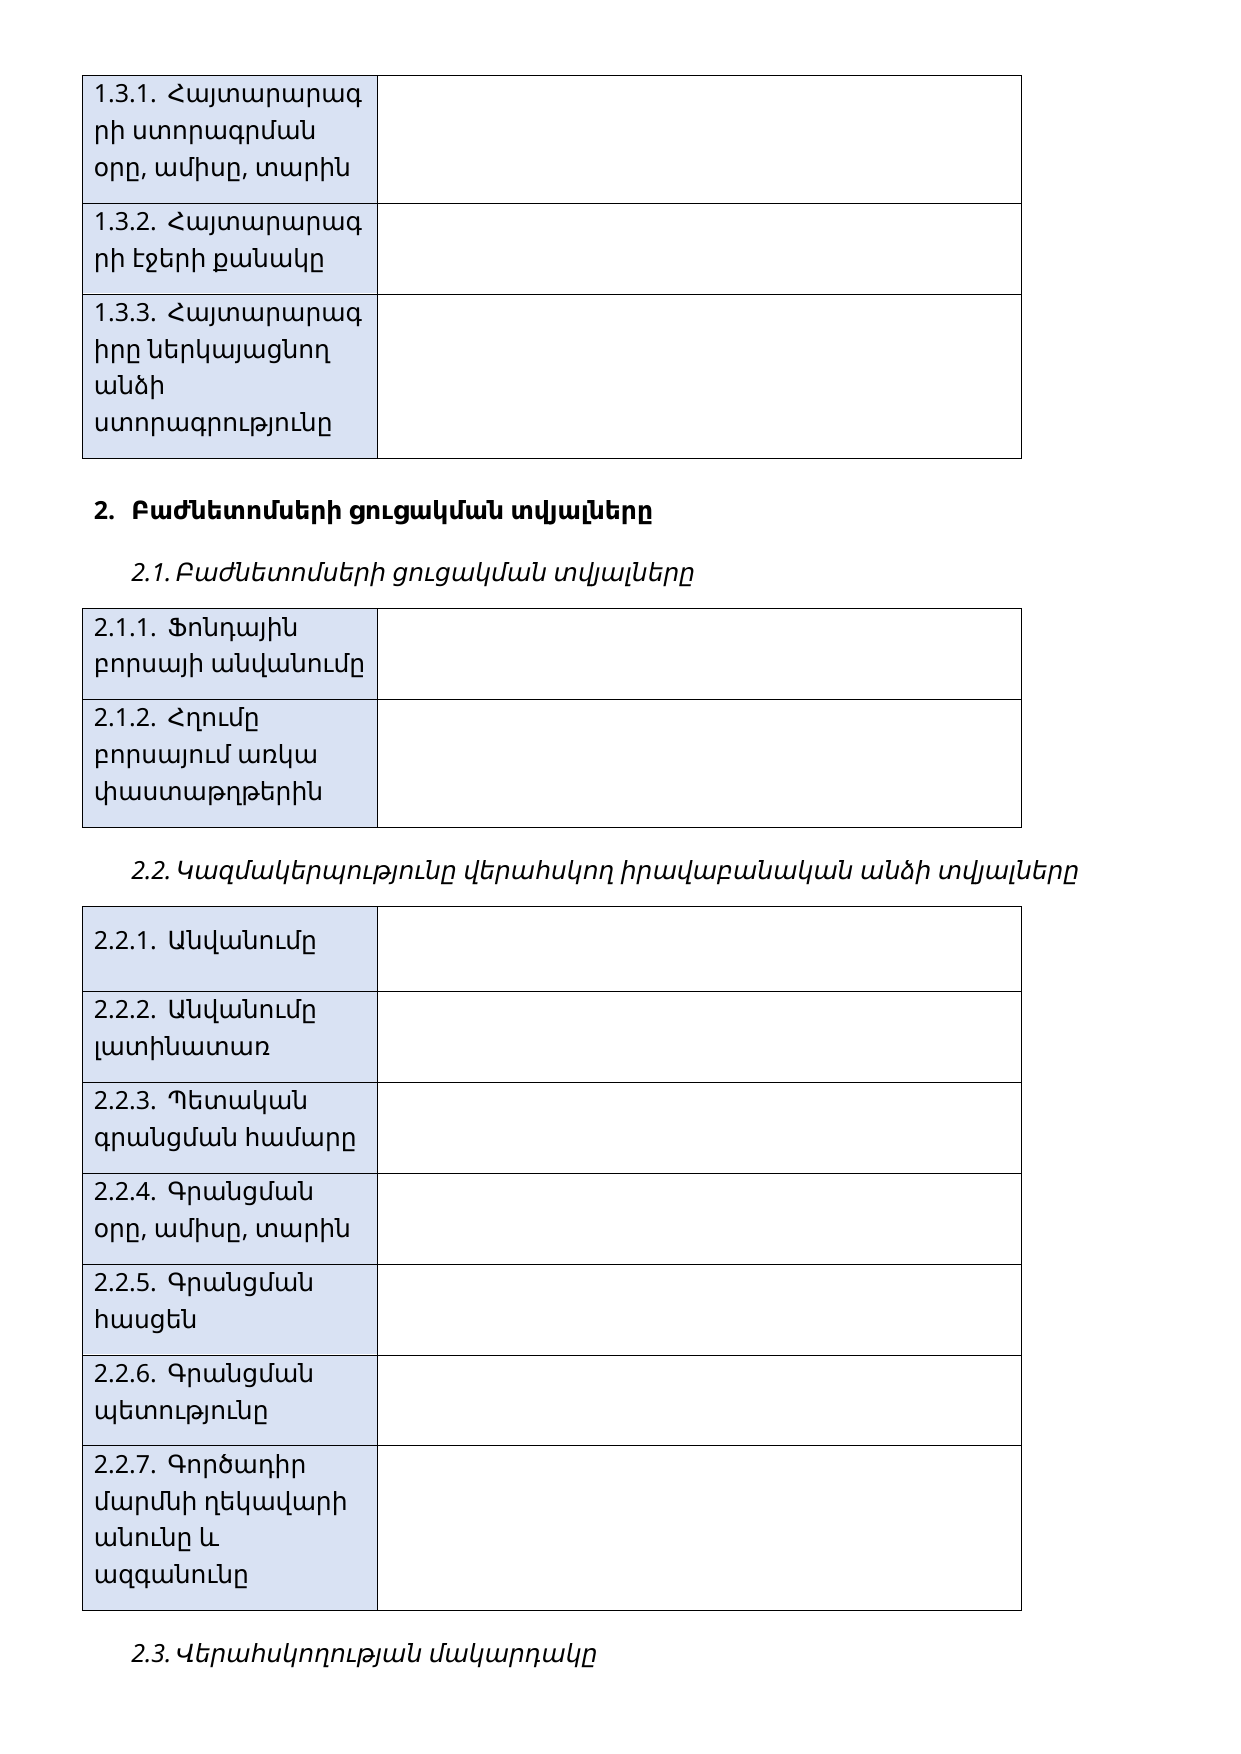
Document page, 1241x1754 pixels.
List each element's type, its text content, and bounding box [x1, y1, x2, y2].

table_cell Գրանցման պետությունը [83, 1356, 377, 1445]
list Բաժնետոմսերի ցուցակման տվյալները [94, 493, 1171, 527]
table_header [378, 609, 1021, 699]
table_cell Գործադիր մարմնի ղեկավարի անունը և ազգանունը [83, 1446, 377, 1610]
list Վերահսկողության մակարդակը [131, 1636, 1171, 1670]
table_cell [378, 204, 1021, 293]
table_cell [378, 1446, 1021, 1610]
table_header [378, 76, 1021, 203]
table_cell Հայտարարագիրը ներկայացնող անձի ստորագրությունը [83, 295, 377, 458]
table_cell Պետական գրանցման համարը [83, 1083, 377, 1173]
table_header Ֆոնդային բորսայի անվանումը [83, 609, 377, 699]
list Բաժնետոմսերի ցուցակման տվյալները [131, 555, 1171, 589]
table_cell Անվանումը լատինատառ [83, 992, 377, 1082]
table_header Անվանումը [83, 907, 377, 991]
table_cell [378, 992, 1021, 1082]
table_cell [378, 1265, 1021, 1354]
table_cell Հղումը բորսայում առկա փաստաթղթերին [83, 700, 377, 827]
list Կազմակերպությունը վերահսկող իրավաբանական անձի տվյալները [131, 853, 1171, 887]
table_cell Գրանցման հասցեն [83, 1265, 377, 1354]
table_header [378, 907, 1021, 991]
table_cell [378, 1356, 1021, 1445]
table_cell Հայտարարագրի էջերի քանակը [83, 204, 377, 293]
table_cell [378, 295, 1021, 458]
table_cell Գրանցման օրը, ամիսը, տարին [83, 1174, 377, 1264]
table_cell [378, 1083, 1021, 1173]
table_header Հայտարարագրի ստորագրման օրը, ամիսը, տարին [83, 76, 377, 203]
table_cell [378, 700, 1021, 827]
table_cell [378, 1174, 1021, 1264]
